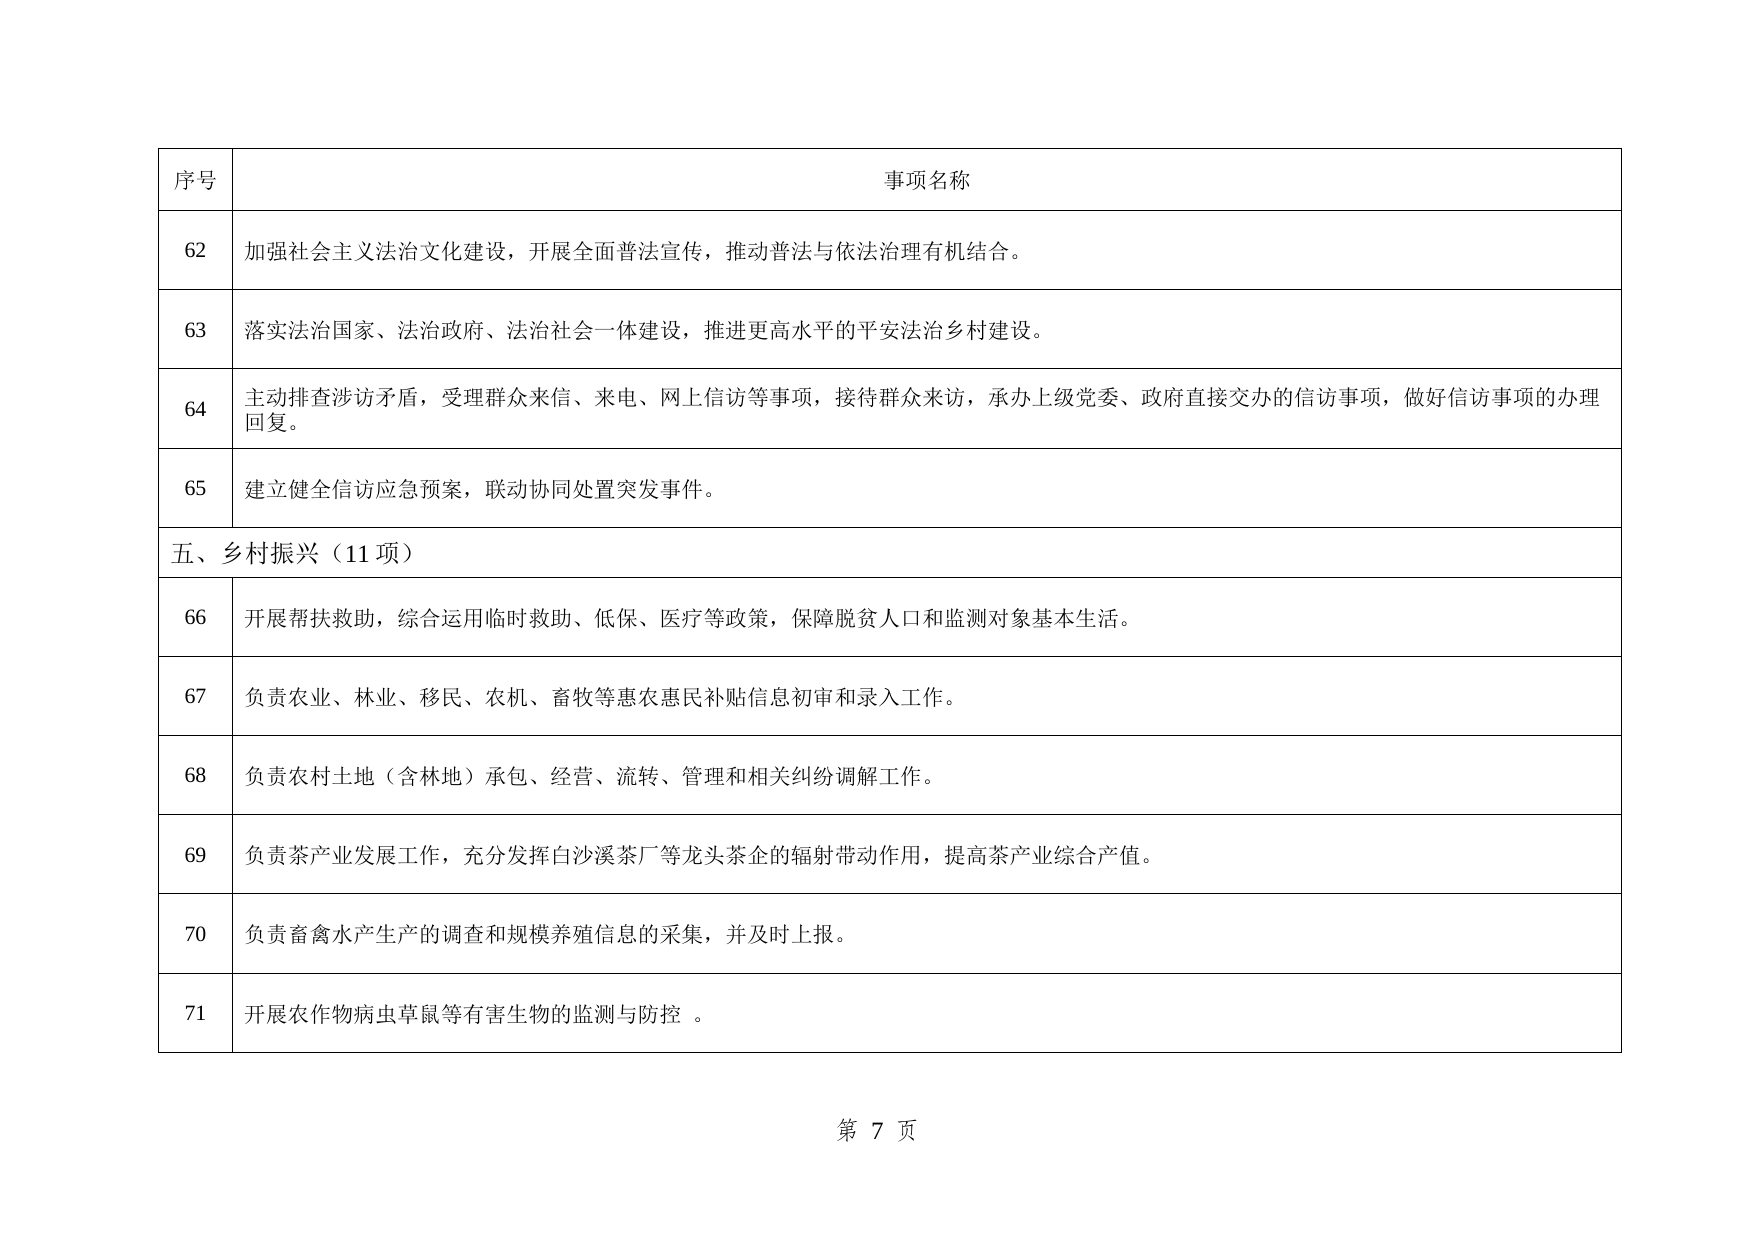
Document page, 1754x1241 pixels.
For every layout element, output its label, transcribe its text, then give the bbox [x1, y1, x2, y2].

table_cell 71 [159, 974, 232, 1052]
table_cell 62 [159, 211, 232, 289]
table_cell 五、乡村振兴（11项） [159, 528, 1621, 577]
table_header 事项名称 [233, 149, 1621, 210]
table_header 序号 [159, 149, 232, 210]
table_cell 66 [159, 578, 232, 656]
table_cell 负责畜禽水产生产的调查和规模养殖信息的采集，并及时上报。 [233, 894, 1621, 972]
table_cell 负责农业、林业、移民、农机、畜牧等惠农惠民补贴信息初审和录入工作。 [233, 657, 1621, 735]
table_cell 加强社会主义法治文化建设，开展全面普法宣传，推动普法与依法治理有机结合。 [233, 211, 1621, 289]
table_cell 负责茶产业发展工作，充分发挥白沙溪茶厂等龙头茶企的辐射带动作用，提高茶产业综合产值。 [233, 815, 1621, 893]
table_cell 开展农作物病虫草鼠等有害生物的监测与防控 。 [233, 974, 1621, 1052]
table_cell 63 [159, 290, 232, 368]
table_cell 负责农村土地（含林地）承包、经营、流转、管理和相关纠纷调解工作。 [233, 736, 1621, 814]
table_cell 68 [159, 736, 232, 814]
table_cell 开展帮扶救助，综合运用临时救助、低保、医疗等政策，保障脱贫人口和监测对象基本生活。 [233, 578, 1621, 656]
table_cell 70 [159, 894, 232, 972]
table_cell 主动排查涉访矛盾，受理群众来信、来电、网上信访等事项，接待群众来访，承办上级党委、政府直接交办的信访事项，做好信访事项的办理回复。 [233, 369, 1621, 447]
table_cell 64 [159, 369, 232, 447]
table_cell 67 [159, 657, 232, 735]
table_cell 落实法治国家、法治政府、法治社会一体建设，推进更高水平的平安法治乡村建设。 [233, 290, 1621, 368]
table_cell 69 [159, 815, 232, 893]
table_cell 65 [159, 449, 232, 527]
table_cell 建立健全信访应急预案，联动协同处置突发事件。 [233, 449, 1621, 527]
